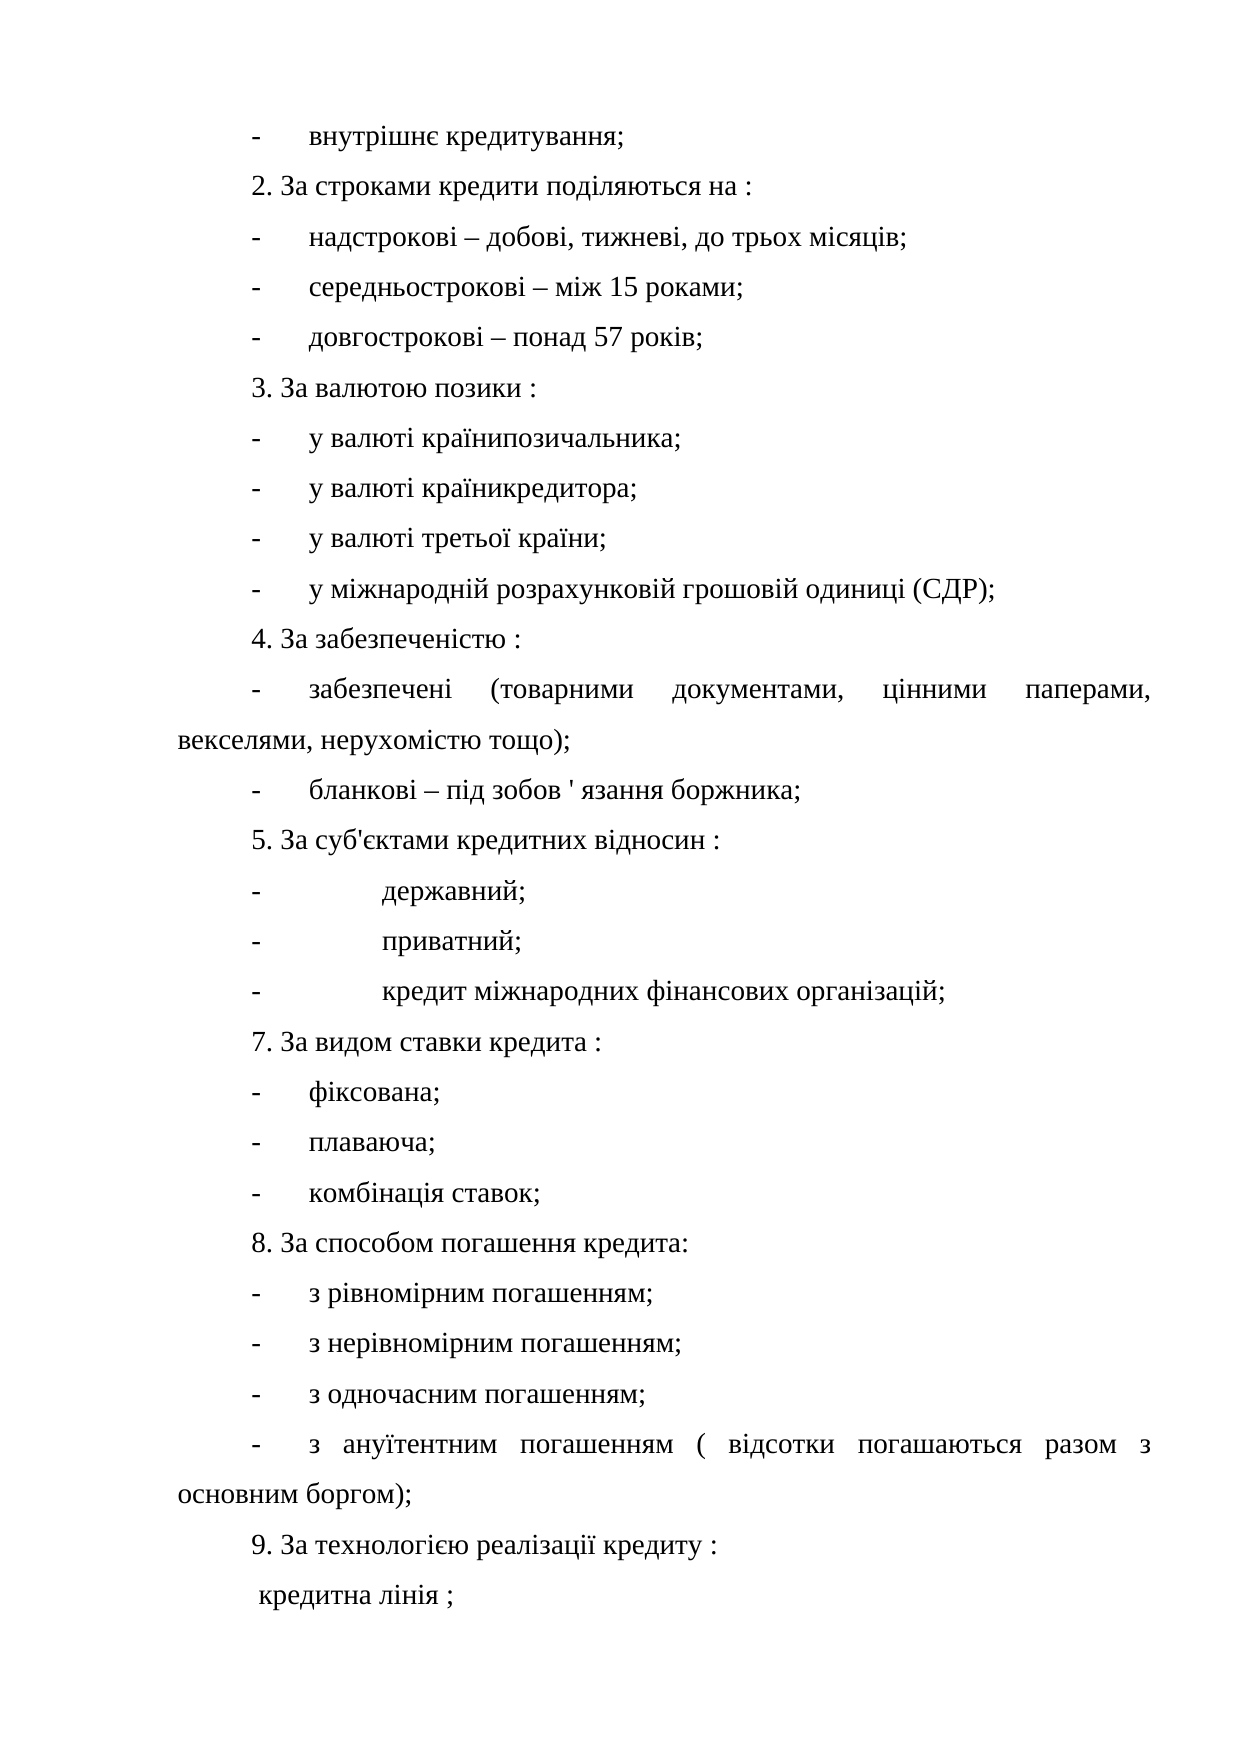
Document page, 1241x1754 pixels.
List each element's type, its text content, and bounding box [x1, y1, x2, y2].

list державний; [177, 873, 1152, 906]
list у міжнародній розрахунковій грошовій одиниці (СДР); [177, 571, 1152, 604]
list з одночасним погашенням; [177, 1376, 1152, 1409]
list приватний; [177, 923, 1152, 957]
text 4. За забезпеченістю : [177, 621, 1152, 655]
list бланкові – під зобов ' язання боржника; [177, 772, 1152, 806]
text 5. За суб'єктами кредитних відносин : [177, 822, 1152, 856]
list надстрокові – добові, тижневі, до трьох місяців; [177, 219, 1152, 252]
list з ануїтентним погашенням ( відсотки погашаються разом з основним боргом); [177, 1426, 1152, 1510]
list кредит міжнародних фінансових організацій; [177, 973, 1152, 1007]
list у валюті країнипозичальника; [177, 420, 1152, 453]
text 8. За способом погашення кредита: [177, 1225, 1152, 1258]
list середньострокові – між 15 роками; [177, 269, 1152, 303]
list з нерівномірним погашенням; [177, 1326, 1152, 1359]
text 3. За валютою позики : [177, 370, 1152, 403]
list фіксована; [177, 1074, 1152, 1108]
list комбінація ставок; [177, 1175, 1152, 1208]
text 9. За технологією реалізації кредиту : [177, 1527, 1152, 1560]
text кредитна лінія ; [177, 1577, 1152, 1611]
list у валюті третьої країни; [177, 521, 1152, 554]
list довгострокові – понад 57 років; [177, 319, 1152, 353]
text 7. За видом ставки кредита : [177, 1024, 1152, 1057]
list у валюті країникредитора; [177, 470, 1152, 504]
text 2. За строками кредити поділяються на : [177, 168, 1152, 202]
list внутрішнє кредитування; [177, 118, 1152, 152]
list плаваюча; [177, 1124, 1152, 1158]
list забезпечені (товарними документами, цінними паперами, векселями, нерухомістю тощо); [177, 672, 1152, 755]
list з рівномірним погашенням; [177, 1275, 1152, 1309]
